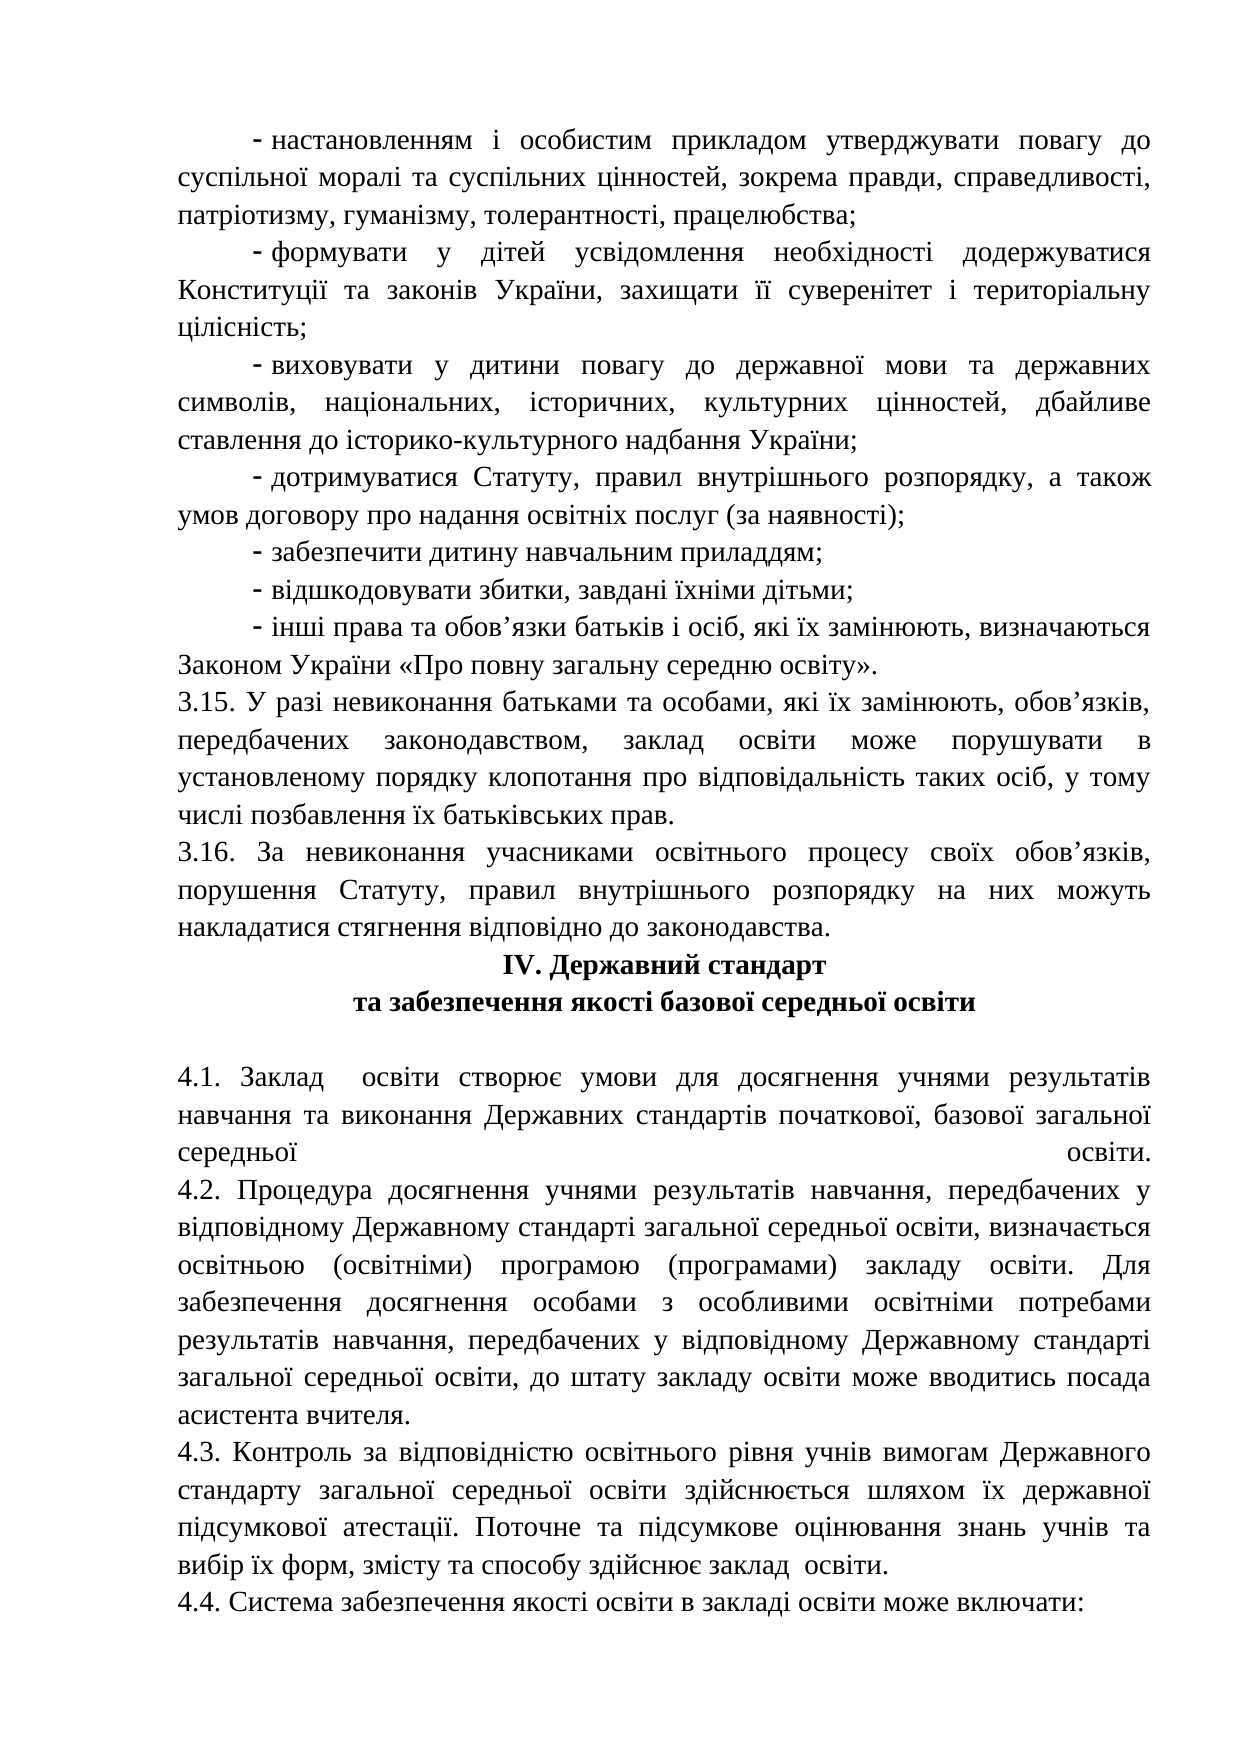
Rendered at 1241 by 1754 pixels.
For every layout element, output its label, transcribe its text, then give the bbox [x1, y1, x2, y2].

text 3.15. У разі невиконання батьками та особами, які їх замінюють, обов’язків, передбачених законодавством, заклад освіти може порушувати в установленому порядку клопотання про відповідальність таких осіб, у тому числі позбавлення їх батьківських прав. [177, 681, 1152, 831]
list виховувати у дитини повагу до державної мови та державних символів, національних, історичних, культурних цінностей, дбайливе ставлення до історико-культурного надбання України; [177, 343, 1152, 456]
list інші права та обов’язки батьків і осіб, які їх замінюють, визначаються Законом України «Про повну загальну середню освіту». [177, 606, 1152, 681]
text 4.1. Заклад освіти створює умови для досягнення учнями результатів навчання та виконання Державних стандартів початкової, базової загальної середньої освіти. 4.2. Процедура досягнення учнями результатів навчання, передбачених у відповідному Державному стандарті загальної середньої освіти, визначається освітньою (освітніми) програмою (програмами) закладу освіти. Для забезпечення досягнення особами з особливими освітніми потребами результатів навчання, передбачених у відповідному Державному стандарті загальної середньої освіти, до штату закладу освіти може вводитись посада асистента вчителя. [177, 1018, 1152, 1431]
list забезпечити дитину навчальним приладдям; [177, 531, 1152, 568]
text ІV. Державний стандарт та забезпечення якості базової середньої освіти [177, 943, 1152, 1018]
text 3.16. За невиконання учасниками освітнього процесу своїх обов’язків, порушення Статуту, правил внутрішнього розпорядку на них можуть накладатися стягнення відповідно до законодавства. [177, 831, 1152, 943]
text 4.4. Система забезпечення якості освіти в закладі освіти може включати: [177, 1581, 1152, 1618]
list відшкодовувати збитки, завдані їхніми дітьми; [177, 568, 1152, 606]
list формувати у дітей усвідомлення необхідності додержуватися Конституції та законів України, захищати її суверенітет і територіальну цілісність; [177, 231, 1152, 343]
text 4.3. Контроль за відповідністю освітнього рівня учнів вимогам Державного стандарту загальної середньої освіти здійснюється шляхом їх державної підсумкової атестації. Поточне та підсумкове оцінювання знань учнів та вибір їх форм, змісту та способу здійснює заклад освіти. [177, 1431, 1152, 1581]
list настановленням і особистим прикладом утверджувати повагу до суспільної моралі та суспільних цінностей, зокрема правди, справедливості, патріотизму, гуманізму, толерантності, працелюбства; [177, 118, 1152, 231]
list дотримуватися Статуту, правил внутрішнього розпорядку, а також умов договору про надання освітніх послуг (за наявності); [177, 456, 1152, 531]
